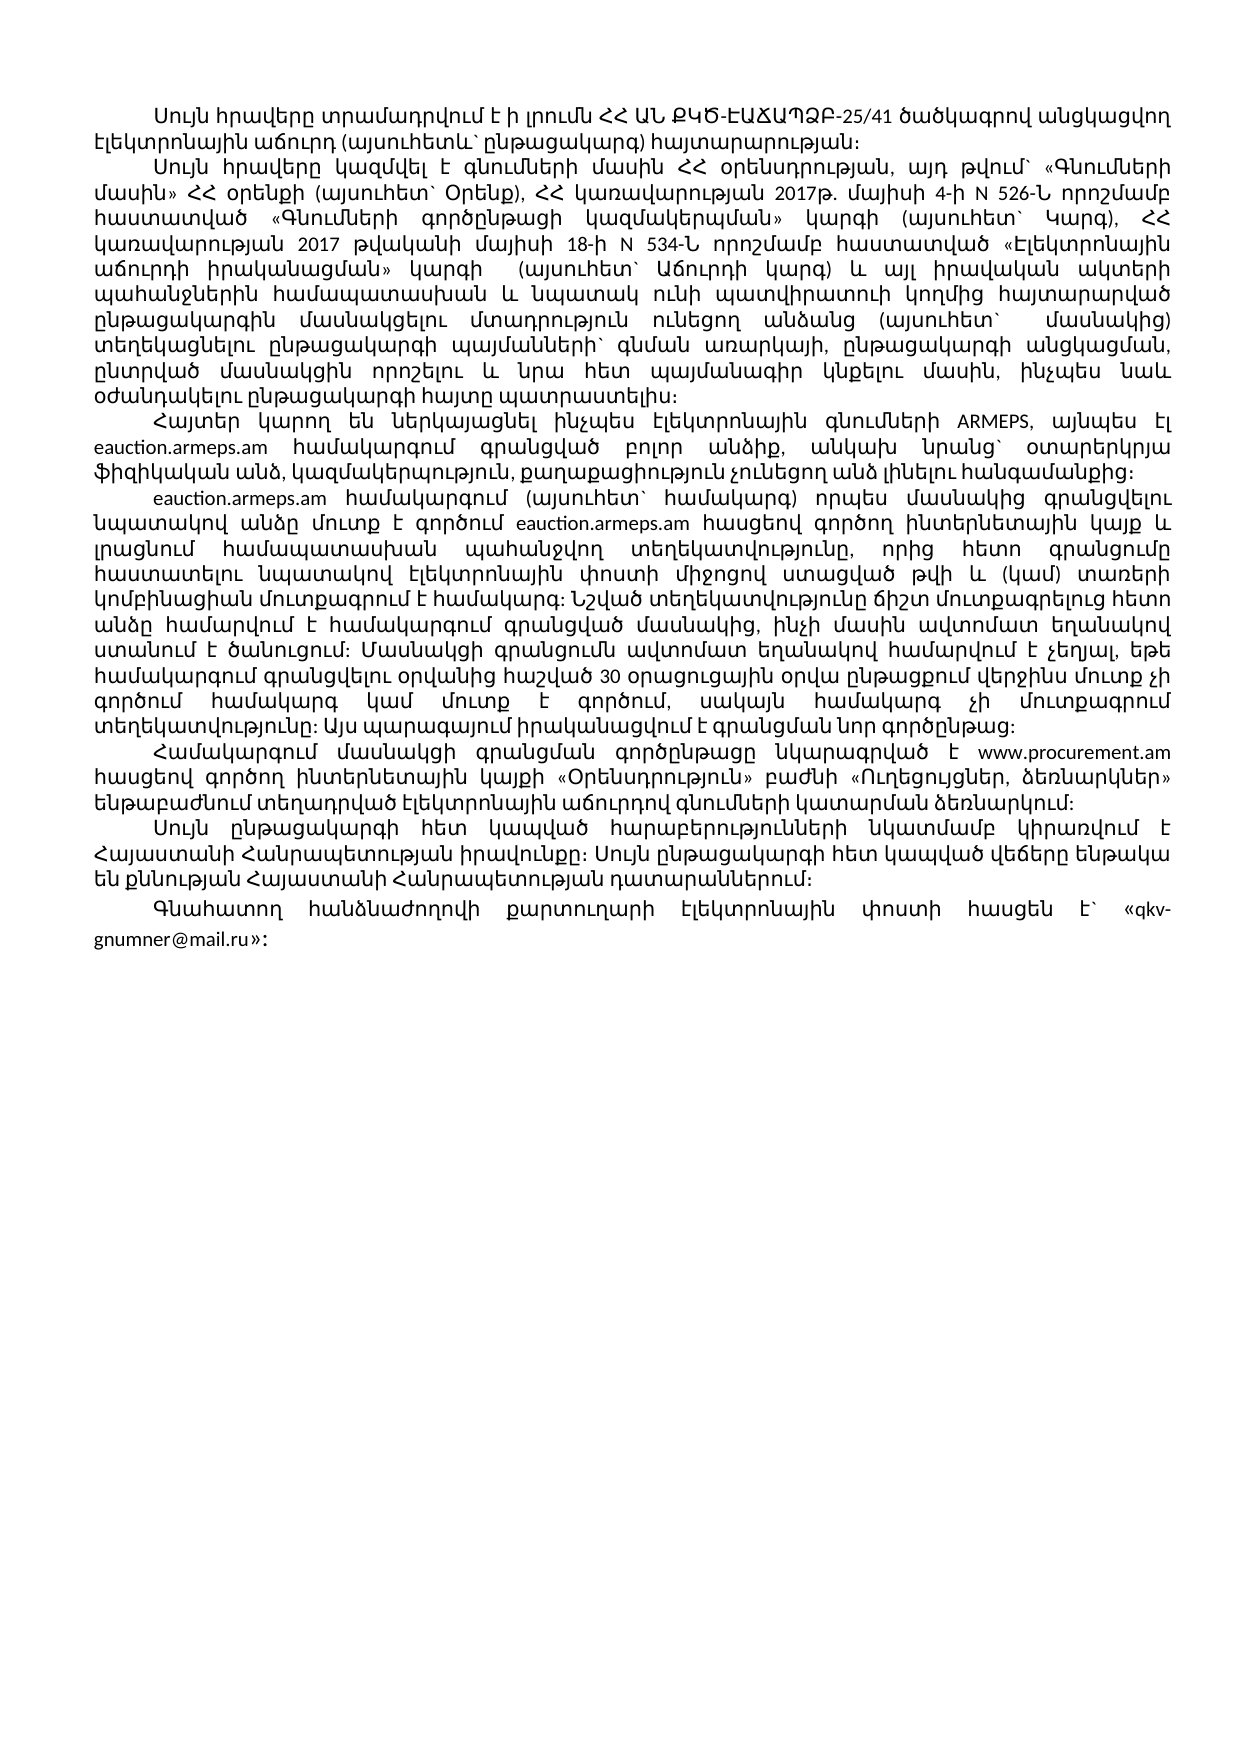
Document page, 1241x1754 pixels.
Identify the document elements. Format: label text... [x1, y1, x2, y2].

text Սույն ընթացակարգի հետ կապված հարաբերությունների նկատմամբ կիրառվում է Հայաստանի Հանրապետության իրավունքը։ Սույն ընթացակարգի հետ կապված վեճերը ենթակա են քննության Հայաստանի Հանրապետության դատարաններում։ [94, 815, 1171, 892]
text Գնահատող հանձնաժողովի քարտուղարի էլեկտրոնային փոստի հասցեն է` «qkv-gnumner@mail.ru»: [94, 892, 1171, 953]
text Համակարգում մասնակցի գրանցման գործընթացը նկարագրված է www.procurement.am հասցեով գործող ինտերնետային կայքի «Օրենսդրություն» բաժնի «Ուղեցույցներ, ձեռնարկներ» ենթաբաժնում տեղադրված էլեկտրոնային աճուրդով գնումների կատարման ձեռնարկում: [94, 739, 1171, 815]
text Սույն հրավերը տրամադրվում է ի լրումն ՀՀ ԱՆ ՔԿԾ-ԷԱՃԱՊՁԲ-25/41 ծածկագրով անցկացվող էլեկտրոնային աճուրդ (այսուհետև` ընթացակարգ) հայտարարության։ [94, 104, 1171, 154]
text Հայտեր կարող են ներկայացնել ինչպես էլեկտրոնային գնումների ARMEPS, այնպես էլ eauction.armeps.am համակարգում գրանցված բոլոր անձիք, անկախ նրանց` օտարերկրյա ֆիզիկական անձ, կազմակերպություն, քաղաքացիություն չունեցող անձ լինելու հանգամանքից։ [94, 409, 1171, 485]
text Սույն հրավերը կազմվել է գնումների մասին ՀՀ օրենսդրության, այդ թվում` «Գնումների մասին» ՀՀ օրենքի (այսուհետ` Օրենք), ՀՀ կառավարության 2017թ. մայիսի 4-ի N 526-Ն որոշմամբ հաստատված «Գնումների գործընթացի կազմակերպման» կարգի (այսուհետ` Կարգ), ՀՀ կառավարության 2017 թվականի մայիսի 18-ի N 534-Ն որոշմամբ հաստատված «Էլեկտրոնային աճուրդի իրականացման» կարգի (այսուհետ` Աճուրդի կարգ) և այլ իրավական ակտերի պահանջներին համապատասխան և նպատակ ունի պատվիրատուի կողմից հայտարարված ընթացակարգին մասնակցելու մտադրություն ունեցող անձանց (այսուհետ` մասնակից) տեղեկացնելու ընթացակարգի պայմանների` գնման առարկայի, ընթացակարգի անցկացման, ընտրված մասնակցին որոշելու և նրա հետ պայմանագիր կնքելու մասին, ինչպես նաև օժանդակելու ընթացակարգի հայտը պատրաստելիս։ [94, 154, 1171, 409]
text eauction.armeps.am համակարգում (այսուհետ` համակարգ) որպես մասնակից գրանցվելու նպատակով անձը մուտք է գործում eauction.armeps.am հասցեով գործող ինտերնետային կայք և լրացնում համապատասխան պահանջվող տեղեկատվությունը, որից հետո գրանցումը հաստատելու նպատակով էլեկտրոնային փոստի միջոցով ստացված թվի և (կամ) տառերի կոմբինացիան մուտքագրում է համակարգ: Նշված տեղեկատվությունը ճիշտ մուտքագրելուց հետո անձը համարվում է համակարգում գրանցված մասնակից, ինչի մասին ավտոմատ եղանակով ստանում է ծանուցում: Մասնակցի գրանցումն ավտոմատ եղանակով համարվում է չեղյալ, եթե համակարգում գրանցվելու օրվանից հաշված 30 օրացուցային օրվա ընթացքում վերջինս մուտք չի գործում համակարգ կամ մուտք է գործում, սակայն համակարգ չի մուտքագրում տեղեկատվությունը: Այս պարագայում իրականացվում է գրանցման նոր գործընթաց: [94, 485, 1171, 739]
